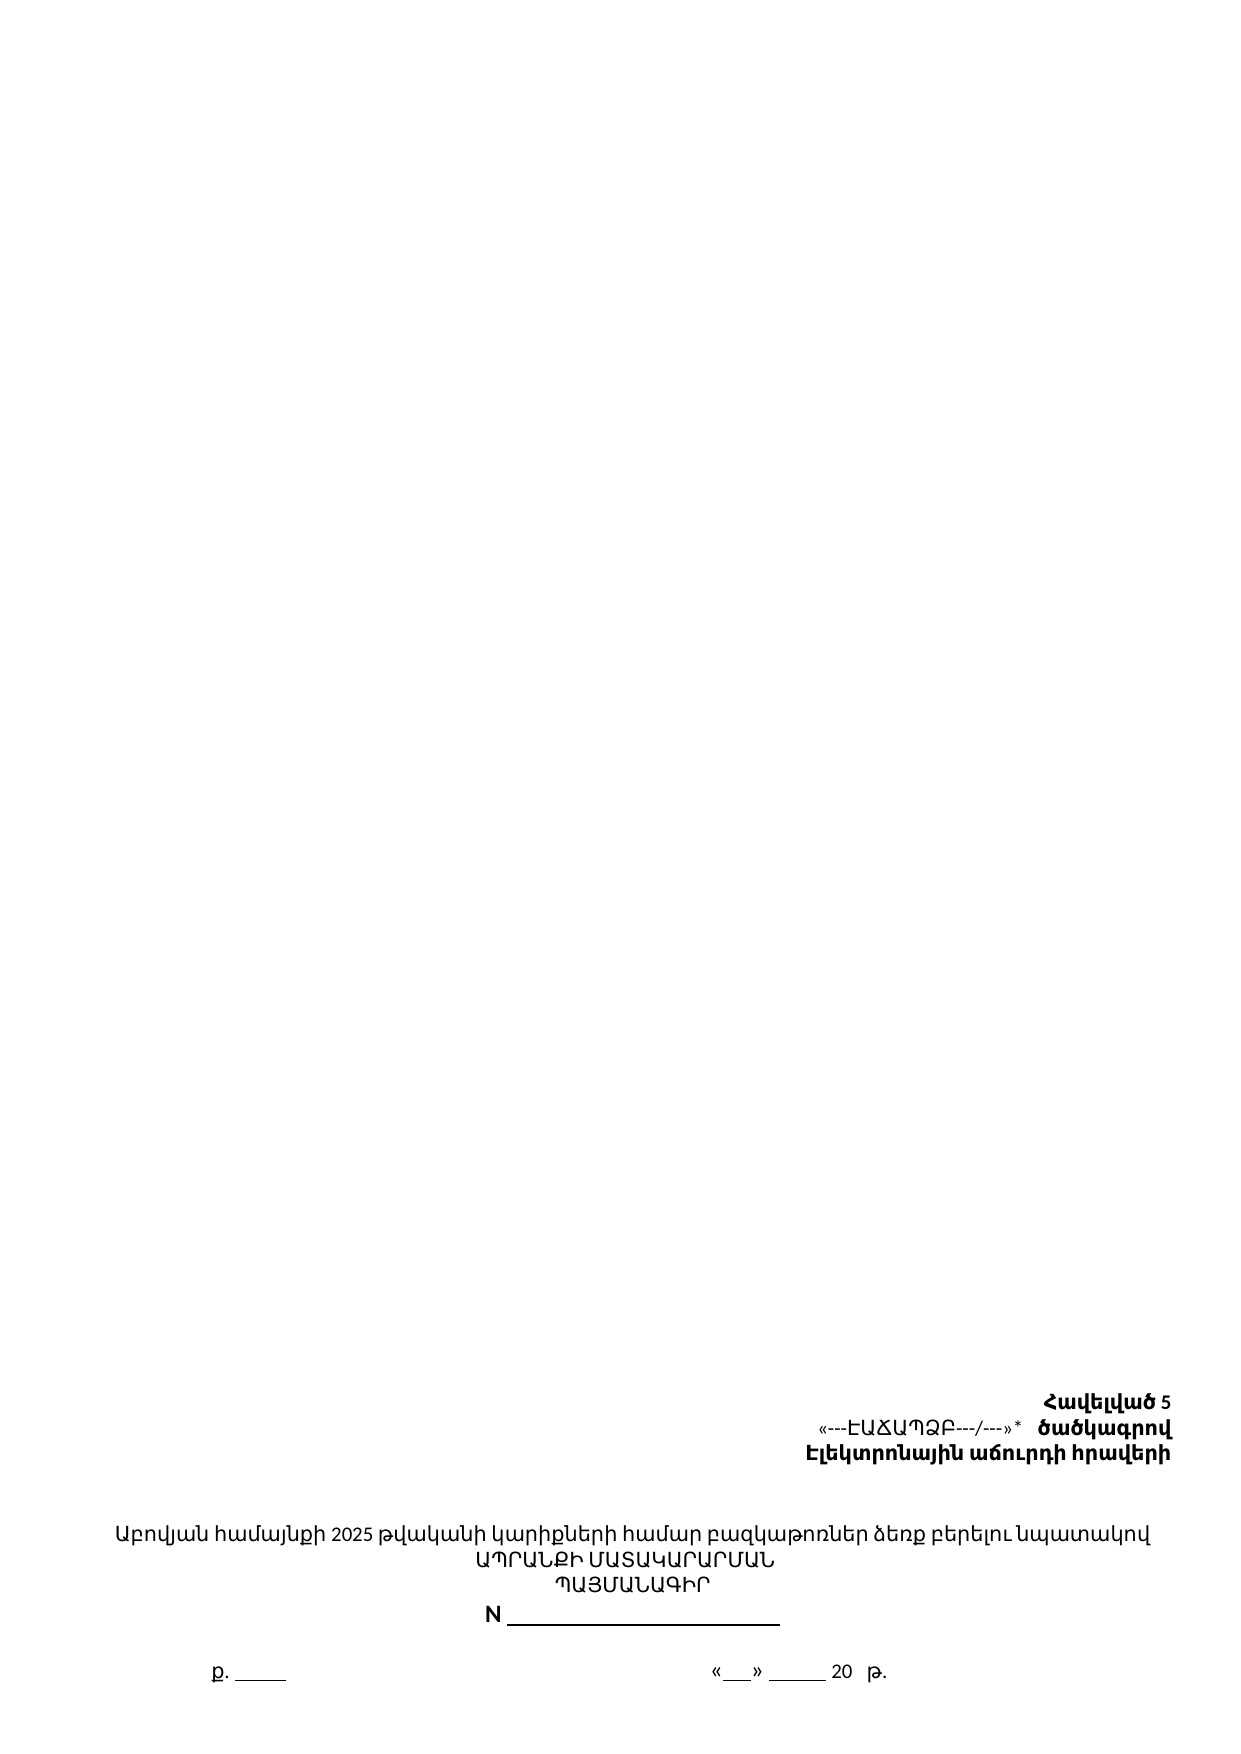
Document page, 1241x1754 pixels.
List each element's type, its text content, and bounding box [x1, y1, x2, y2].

text Աբովյան համայնքի 2025 թվականի կարիքների համար բազկաթոռներ ձեռք բերելու նպատակով ԱՊՐԱՆՔԻ ՄԱՏԱԿԱՐԱՐՄԱՆ [79, 1522, 1171, 1572]
text N [79, 1598, 1171, 1628]
text ք. « » 20 թ. [94, 1654, 1171, 1684]
text «---ԷԱՃԱՊՁԲ---/---»* ծածկագրով [94, 1415, 1171, 1440]
text Էլեկտրոնային աճուրդի հրավերի [94, 1440, 1171, 1466]
text Հավելված 5 [94, 1389, 1171, 1415]
text ՊԱՅՄԱՆԱԳԻՐ [79, 1572, 1171, 1598]
